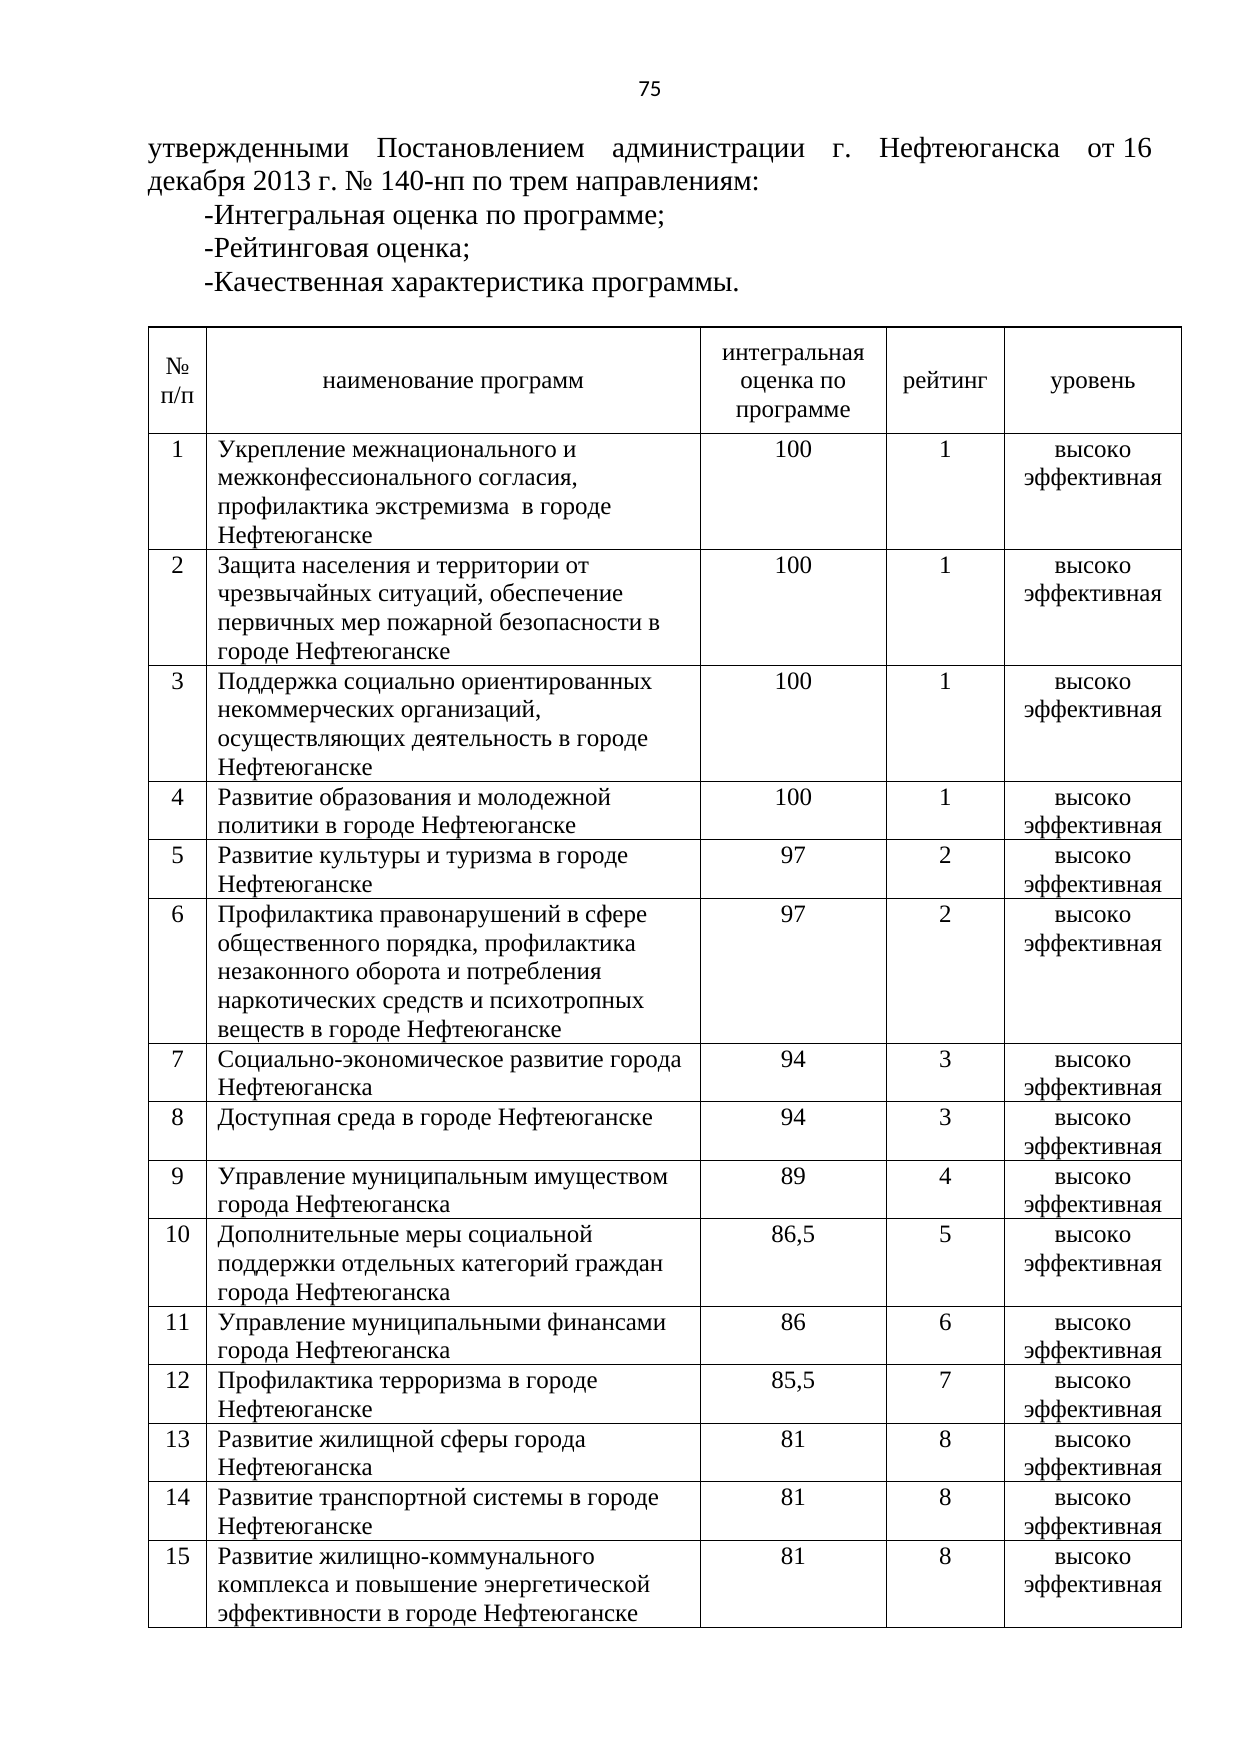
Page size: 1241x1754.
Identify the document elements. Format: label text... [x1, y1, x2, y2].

table_cell Укрепление межнационального и межконфессионального согласия, профилактика экстремизма в городе Нефтеюганске [207, 434, 700, 549]
table_cell 81 [701, 1482, 886, 1540]
table_cell высоко эффективная [1005, 666, 1181, 781]
table_cell 81 [701, 1424, 886, 1481]
table_cell 1 [887, 666, 1004, 781]
table_cell 1 [887, 434, 1004, 549]
table_cell 4 [149, 782, 206, 839]
table_cell высоко эффективная [1005, 1102, 1181, 1160]
table_cell 97 [701, 840, 886, 898]
table_cell 1 [887, 782, 1004, 839]
table_cell высоко эффективная [1005, 1044, 1181, 1101]
table_cell высоко эффективная [1005, 1482, 1181, 1540]
table_cell Доступная среда в городе Нефтеюганске [207, 1102, 700, 1160]
table_cell 100 [701, 550, 886, 665]
table_header рейтинг [887, 328, 1004, 433]
table_cell Развитие транспортной системы в городе Нефтеюганске [207, 1482, 700, 1540]
table_cell высоко эффективная [1005, 434, 1181, 549]
table_cell высоко эффективная [1005, 550, 1181, 665]
table_cell 14 [149, 1482, 206, 1540]
table_cell 3 [887, 1044, 1004, 1101]
table_cell 8 [149, 1102, 206, 1160]
table_cell высоко эффективная [1005, 1541, 1181, 1627]
table_cell высоко эффективная [1005, 1307, 1181, 1364]
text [148, 130, 1152, 197]
table_cell 8 [887, 1541, 1004, 1627]
table_cell 85,5 [701, 1365, 886, 1423]
table_cell 7 [887, 1365, 1004, 1423]
table_cell высоко эффективная [1005, 1219, 1181, 1306]
table_cell 9 [149, 1161, 206, 1218]
table_cell 86 [701, 1307, 886, 1364]
text -Интегральная оценка по программе; [148, 197, 1152, 231]
table_cell 2 [149, 550, 206, 665]
table_cell 6 [887, 1307, 1004, 1364]
table_cell Поддержка социально ориентированных некоммерческих организаций, осуществляющих деятельность в городе Нефтеюганске [207, 666, 700, 781]
table_cell высоко эффективная [1005, 840, 1181, 898]
table_cell 100 [701, 782, 886, 839]
table_cell высоко эффективная [1005, 782, 1181, 839]
text -Рейтинговая оценка; [148, 231, 1152, 264]
table_cell Профилактика правонарушений в сфере общественного порядка, профилактика незаконного оборота и потребления наркотических средств и психотропных веществ в городе Нефтеюганске [207, 899, 700, 1043]
table_cell 5 [887, 1219, 1004, 1306]
text -Качественная характеристика программы. [148, 264, 1152, 298]
table_cell высоко эффективная [1005, 1161, 1181, 1218]
table_cell 100 [701, 434, 886, 549]
table_cell 11 [149, 1307, 206, 1364]
table_cell 3 [887, 1102, 1004, 1160]
table_cell 89 [701, 1161, 886, 1218]
table_cell 6 [149, 899, 206, 1043]
table_cell высоко эффективная [1005, 1424, 1181, 1481]
table_cell 4 [887, 1161, 1004, 1218]
table_cell 1 [887, 550, 1004, 665]
table_cell Дополнительные меры социальной поддержки отдельных категорий граждан города Нефтеюганска [207, 1219, 700, 1306]
table_cell Управление муниципальными финансами города Нефтеюганска [207, 1307, 700, 1364]
table_cell 3 [149, 666, 206, 781]
table_cell Управление муниципальным имуществом города Нефтеюганска [207, 1161, 700, 1218]
table_header наименование программ [207, 328, 700, 433]
table_cell 7 [149, 1044, 206, 1101]
table_cell Защита населения и территории от чрезвычайных ситуаций, обеспечение первичных мер пожарной безопасности в городе Нефтеюганске [207, 550, 700, 665]
table_cell 2 [887, 840, 1004, 898]
table_cell Социально-экономическое развитие города Нефтеюганска [207, 1044, 700, 1101]
table_cell 8 [887, 1424, 1004, 1481]
table_cell 86,5 [701, 1219, 886, 1306]
table_cell Развитие культуры и туризма в городе Нефтеюганске [207, 840, 700, 898]
table_header интегральная оценка по программе [701, 328, 886, 433]
table_cell 97 [701, 899, 886, 1043]
table_cell Развитие жилищно-коммунального комплекса и повышение энергетической эффективности в городе Нефтеюганске [207, 1541, 700, 1627]
table_cell 15 [149, 1541, 206, 1627]
table_cell 1 [149, 434, 206, 549]
table_cell Профилактика терроризма в городе Нефтеюганске [207, 1365, 700, 1423]
table_header № п/п [149, 328, 206, 433]
table_cell Развитие жилищной сферы города Нефтеюганска [207, 1424, 700, 1481]
table_cell 2 [887, 899, 1004, 1043]
table_cell Развитие образования и молодежной политики в городе Нефтеюганске [207, 782, 700, 839]
table_cell 94 [701, 1102, 886, 1160]
table_cell высоко эффективная [1005, 899, 1181, 1043]
table_cell 81 [701, 1541, 886, 1627]
table_cell 12 [149, 1365, 206, 1423]
table_cell 5 [149, 840, 206, 898]
table_cell 13 [149, 1424, 206, 1481]
table_cell 8 [887, 1482, 1004, 1540]
table_cell 100 [701, 666, 886, 781]
table_cell высоко эффективная [1005, 1365, 1181, 1423]
table_header уровень [1005, 328, 1181, 433]
table_cell 94 [701, 1044, 886, 1101]
table_cell 10 [149, 1219, 206, 1306]
